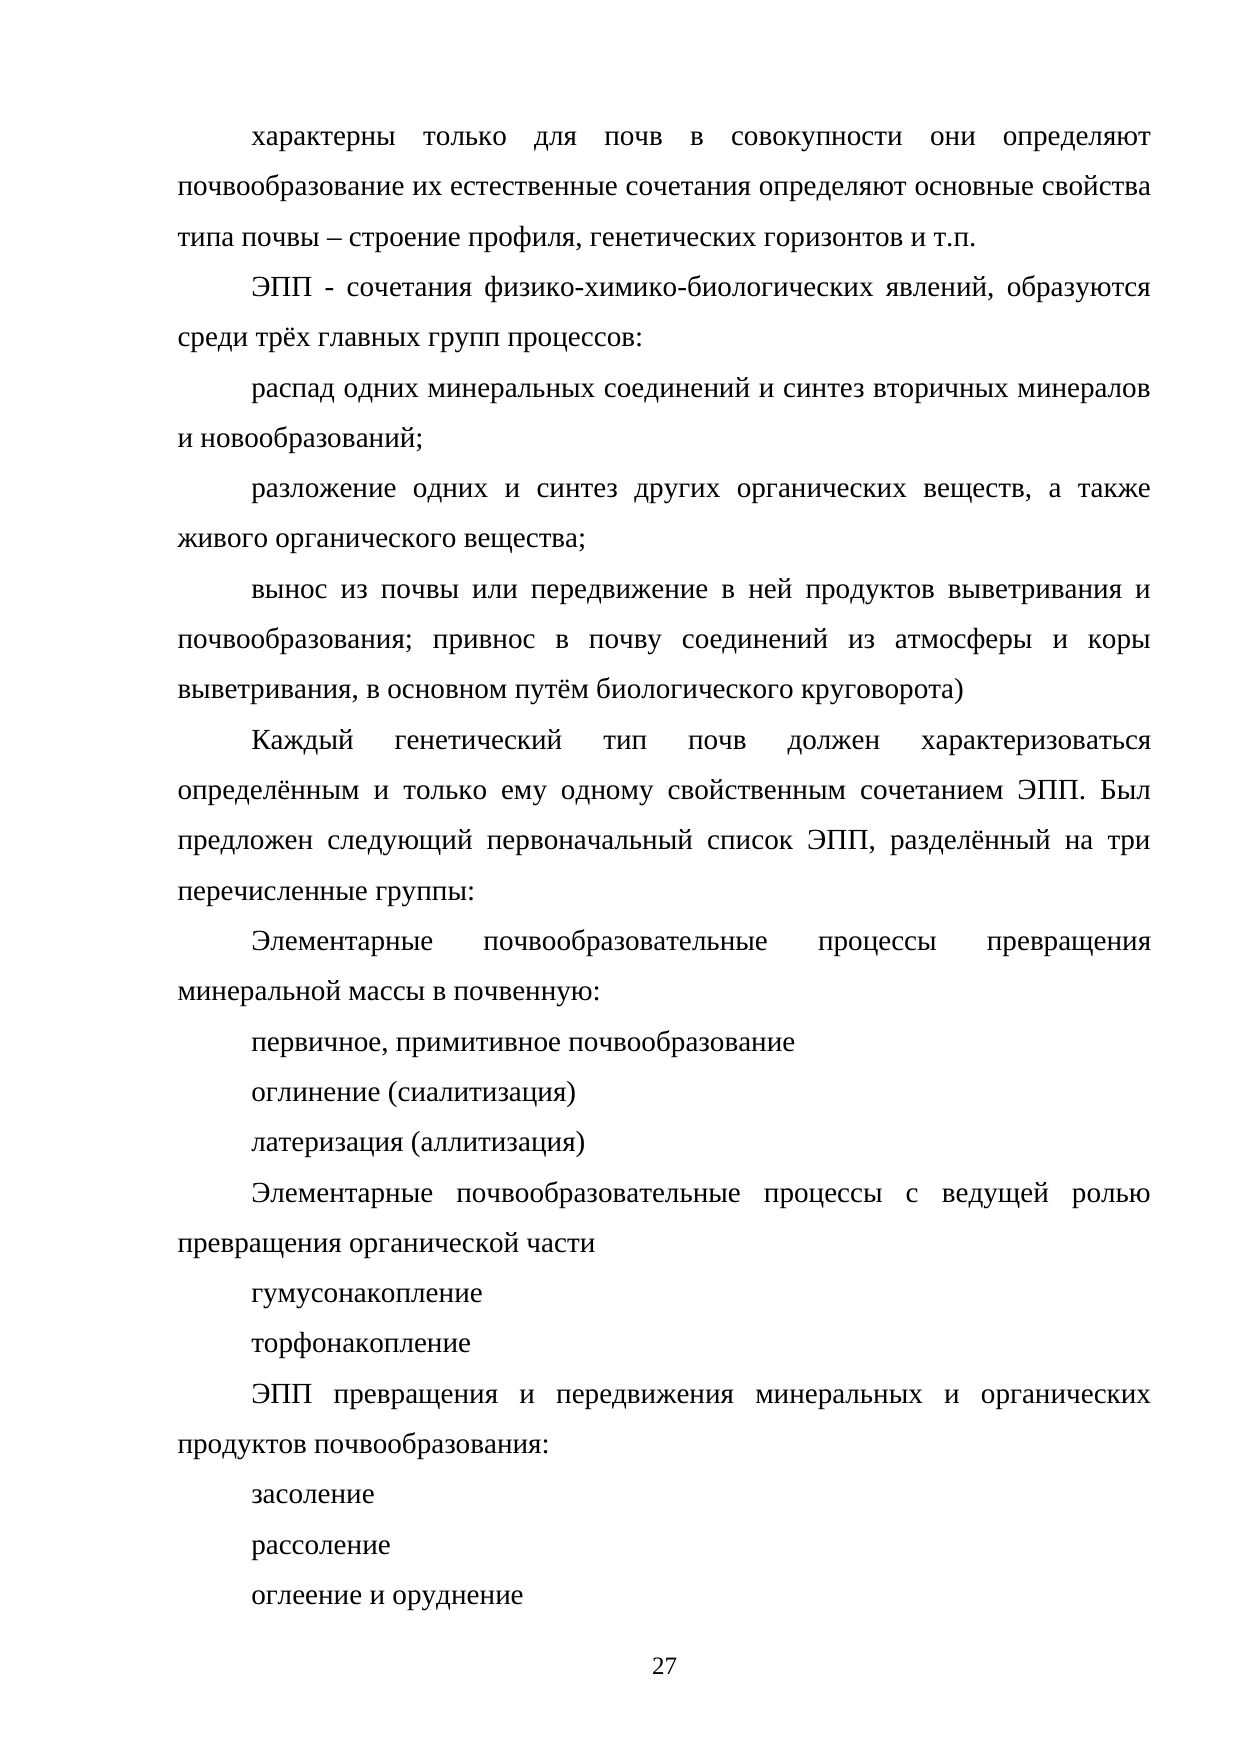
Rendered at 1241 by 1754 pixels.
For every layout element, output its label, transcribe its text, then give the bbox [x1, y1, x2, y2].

text Элементарные почвообразовательные процессы превращения минеральной массы в почвенную: [177, 923, 1152, 1007]
text ЭПП превращения и передвижения минеральных и органических продуктов почвообразования: [177, 1376, 1152, 1460]
text торфонакопление [177, 1326, 1152, 1359]
text первичное, примитивное почвообразование [177, 1024, 1152, 1057]
text вынос из почвы или передвижение в ней продуктов выветривания и почвообразования; привнос в почву соединений из атмосферы и коры выветривания, в основном путём биологического круговорота) [177, 571, 1152, 705]
text рассоление [177, 1527, 1152, 1560]
text латеризация (аллитизация) [177, 1124, 1152, 1158]
text распад одних минеральных соединений и синтез вторичных минералов и новообразований; [177, 370, 1152, 453]
text гумусонакопление [177, 1275, 1152, 1309]
text разложение одних и синтез других органических веществ, а также живого органического вещества; [177, 470, 1152, 554]
text характерны только для почв в совокупности они определяют почвообразование их естественные сочетания определяют основные свойства типа почвы – строение профиля, генетических горизонтов и т.п. [177, 118, 1152, 252]
text засоление [177, 1477, 1152, 1510]
text Элементарные почвообразовательные процессы с ведущей ролью превращения органической части [177, 1175, 1152, 1258]
text оглинение (сиалитизация) [177, 1074, 1152, 1108]
text ЭПП - сочетания физико-химико-биологических явлений, образуются среди трёх главных групп процессов: [177, 269, 1152, 353]
text Каждый генетический тип почв должен характеризоваться определённым и только ему одному свойственным сочетанием ЭПП. Был предложен следующий первоначальный список ЭПП, разделённый на три перечисленные группы: [177, 722, 1152, 906]
text оглеение и оруднение [177, 1577, 1152, 1611]
